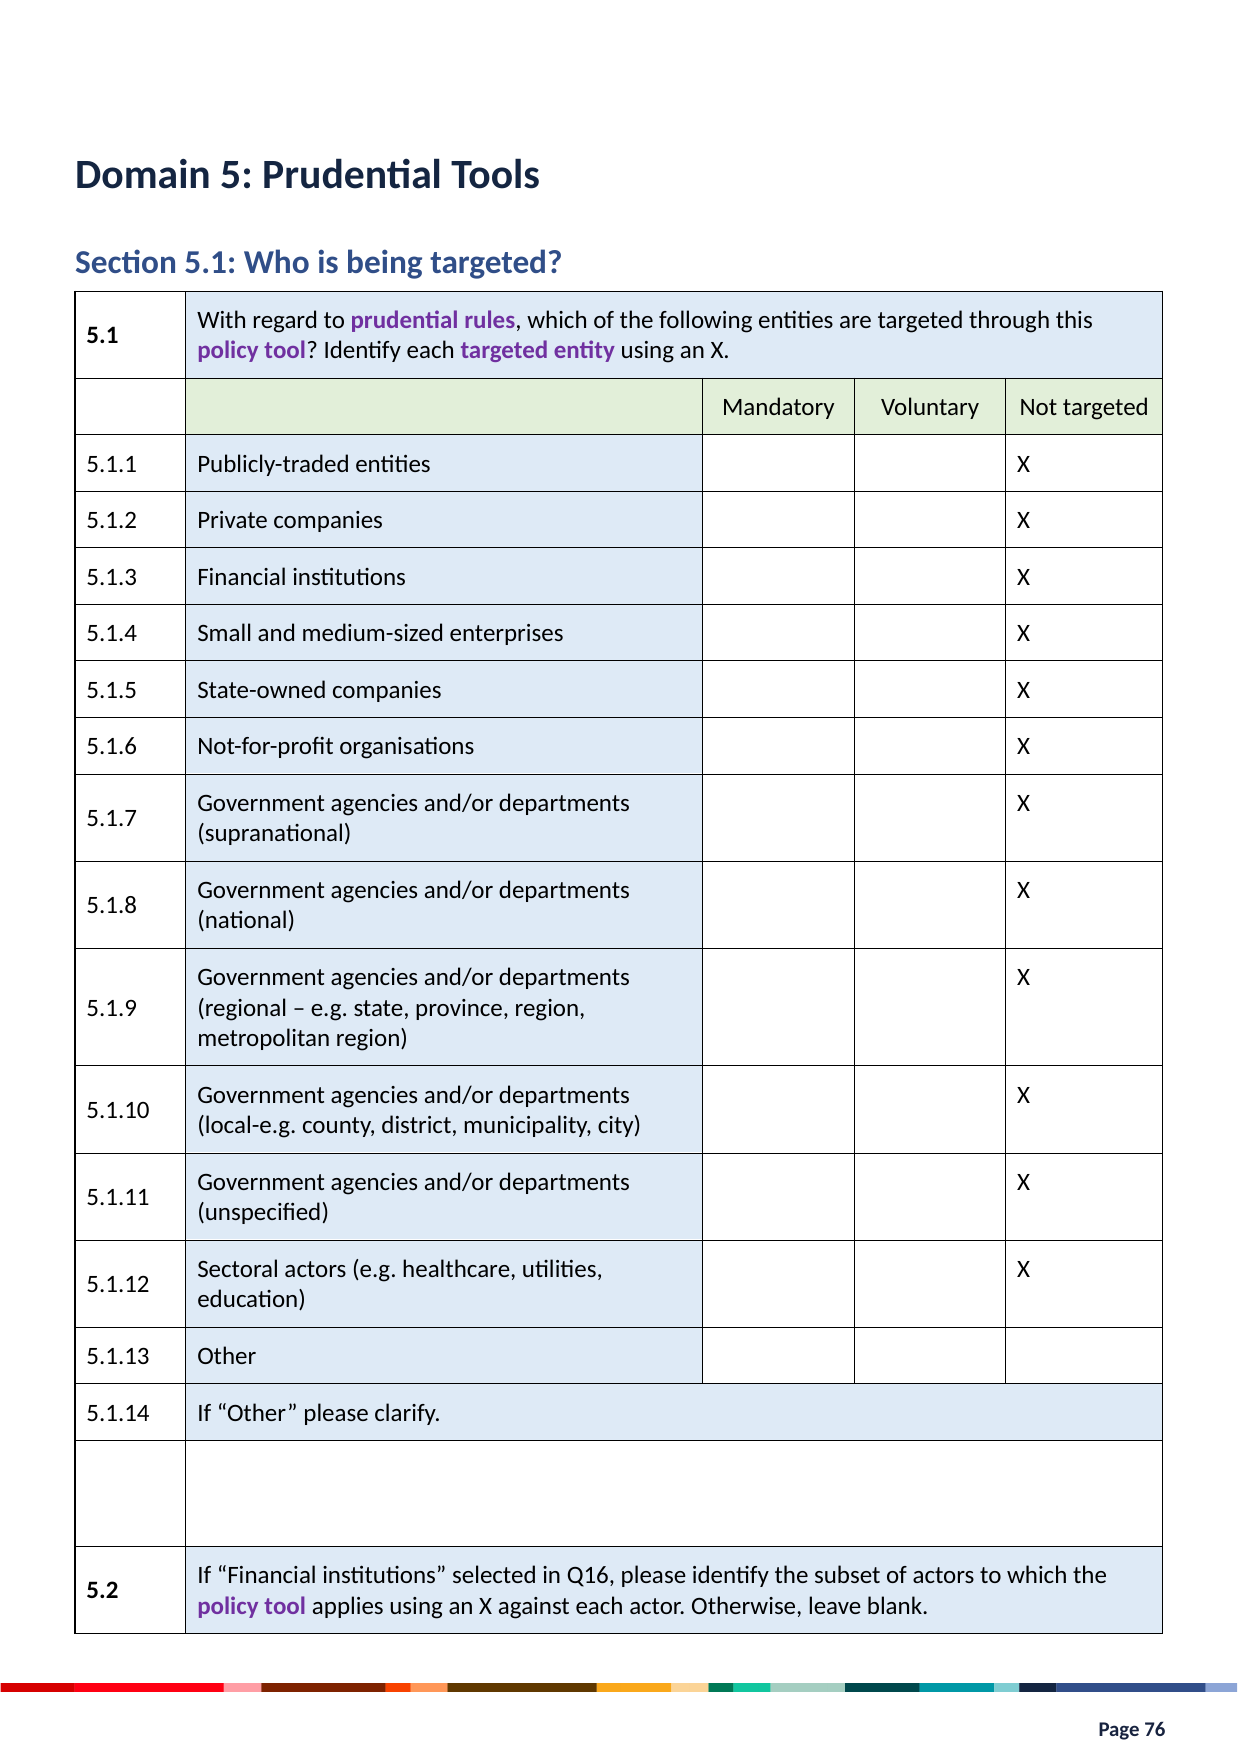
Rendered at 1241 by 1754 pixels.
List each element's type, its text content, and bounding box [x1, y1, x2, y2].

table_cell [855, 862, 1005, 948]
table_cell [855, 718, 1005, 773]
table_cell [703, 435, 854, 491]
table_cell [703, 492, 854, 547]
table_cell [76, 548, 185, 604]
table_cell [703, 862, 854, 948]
subtitle Section 5.1: Who is being targeted? [75, 241, 1165, 282]
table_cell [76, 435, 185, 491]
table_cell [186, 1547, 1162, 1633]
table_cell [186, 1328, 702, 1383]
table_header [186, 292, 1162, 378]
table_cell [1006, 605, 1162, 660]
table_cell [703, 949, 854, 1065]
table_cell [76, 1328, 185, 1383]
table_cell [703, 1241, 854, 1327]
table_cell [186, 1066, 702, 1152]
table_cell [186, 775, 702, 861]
picture [0, 1683, 1236, 1692]
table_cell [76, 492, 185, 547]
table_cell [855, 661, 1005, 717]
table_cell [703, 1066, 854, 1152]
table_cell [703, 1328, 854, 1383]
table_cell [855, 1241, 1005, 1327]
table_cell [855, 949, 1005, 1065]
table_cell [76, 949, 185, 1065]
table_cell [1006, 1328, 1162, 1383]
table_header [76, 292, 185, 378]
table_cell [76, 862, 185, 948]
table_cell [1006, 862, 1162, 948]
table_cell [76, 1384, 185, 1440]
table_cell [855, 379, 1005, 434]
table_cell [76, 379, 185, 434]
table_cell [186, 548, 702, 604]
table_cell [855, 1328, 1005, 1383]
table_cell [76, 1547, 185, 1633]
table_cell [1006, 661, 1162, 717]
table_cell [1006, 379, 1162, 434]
subtitle Domain 5: Prudential Tools [75, 148, 1165, 199]
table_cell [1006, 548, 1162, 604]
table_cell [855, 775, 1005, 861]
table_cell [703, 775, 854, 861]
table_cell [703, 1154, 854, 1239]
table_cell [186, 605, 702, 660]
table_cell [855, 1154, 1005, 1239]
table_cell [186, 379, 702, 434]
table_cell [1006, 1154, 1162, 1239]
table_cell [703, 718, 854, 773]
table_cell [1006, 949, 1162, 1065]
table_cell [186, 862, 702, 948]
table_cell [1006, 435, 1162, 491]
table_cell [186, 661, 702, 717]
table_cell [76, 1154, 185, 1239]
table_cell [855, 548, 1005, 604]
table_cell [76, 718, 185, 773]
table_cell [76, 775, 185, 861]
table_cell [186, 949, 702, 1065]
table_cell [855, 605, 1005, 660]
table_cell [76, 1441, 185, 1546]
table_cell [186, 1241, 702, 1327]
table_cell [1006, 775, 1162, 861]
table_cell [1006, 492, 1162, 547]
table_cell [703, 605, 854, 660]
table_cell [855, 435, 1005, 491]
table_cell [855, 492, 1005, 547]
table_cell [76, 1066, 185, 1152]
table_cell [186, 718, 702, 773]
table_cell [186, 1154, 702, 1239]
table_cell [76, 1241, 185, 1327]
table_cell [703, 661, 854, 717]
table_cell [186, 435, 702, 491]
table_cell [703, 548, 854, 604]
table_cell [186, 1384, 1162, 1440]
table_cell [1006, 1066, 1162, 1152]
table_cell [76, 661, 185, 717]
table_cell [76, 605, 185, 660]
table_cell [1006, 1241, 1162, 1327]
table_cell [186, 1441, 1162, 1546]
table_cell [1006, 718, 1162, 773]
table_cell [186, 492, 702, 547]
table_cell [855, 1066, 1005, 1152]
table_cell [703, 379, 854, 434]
